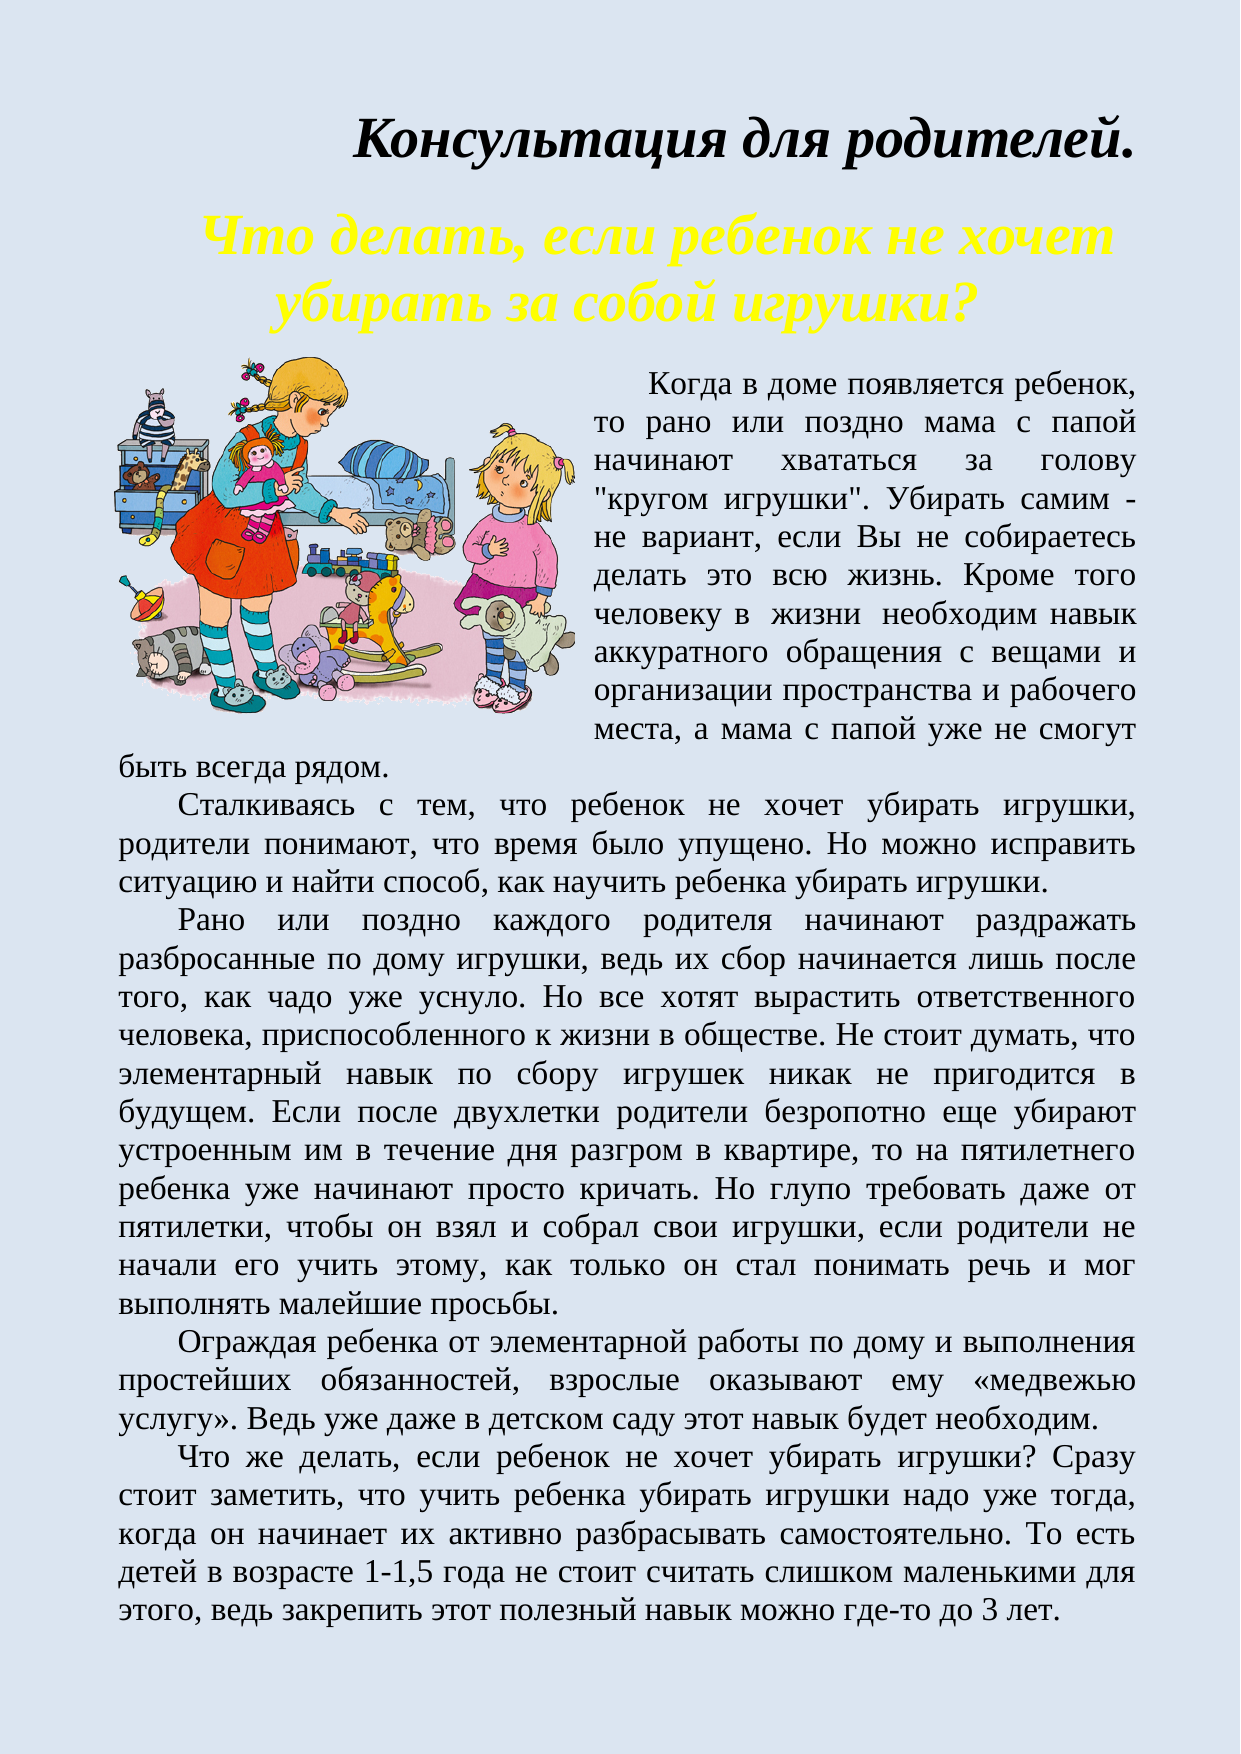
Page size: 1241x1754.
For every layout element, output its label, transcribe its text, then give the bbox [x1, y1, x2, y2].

text Что же делать, если ребенок не хочет убирать игрушки? Сразу стоит заметить, что учить ребенка убирать игрушки надо уже тогда, когда он начинает их активно разбрасывать самостоятельно. То есть детей в возрасте 1-1,5 года не стоит считать слишком маленькими для этого, ведь закрепить этот полезный навык можно где-то до 3 лет. [118, 1436, 1137, 1628]
text Рано или поздно каждого родителя начинают раздражать разбросанные по дому игрушки, ведь их сбор начинается лишь после того, как чадо уже уснуло. Но все хотят вырастить ответственного человека, приспособленного к жизни в обществе. Не стоит думать, что элементарный навык по сбору игрушек никак не пригодится в будущем. Если после двухлетки родители безропотно еще убирают устроенным им в течение дня разгром в квартире, то на пятилетнего ребенка уже начинают просто кричать. Но глупо требовать даже от пятилетки, чтобы он взял и собрал свои игрушки, если родители не начали его учить этому, как только он стал понимать речь и мог выполнять малейшие просьбы. [118, 900, 1137, 1321]
text Ограждая ребенка от элементарной работы по дому и выполнения простейших обязанностей, взрослые оказывают ему «медвежью услугу». Ведь уже даже в детском саду этот навык будет необходим. [118, 1321, 1137, 1436]
picture [114, 357, 575, 714]
text Что делать, если ребенок не хочет убирать за собой игрушки? [118, 200, 1137, 334]
text Сталкиваясь с тем, что ребенок не хочет убирать игрушки, родители понимают, что время было упущено. Но можно исправить ситуацию и найти способ, как научить ребенка убирать игрушки. [118, 785, 1137, 900]
text Консультация для родителей. [118, 103, 1137, 171]
